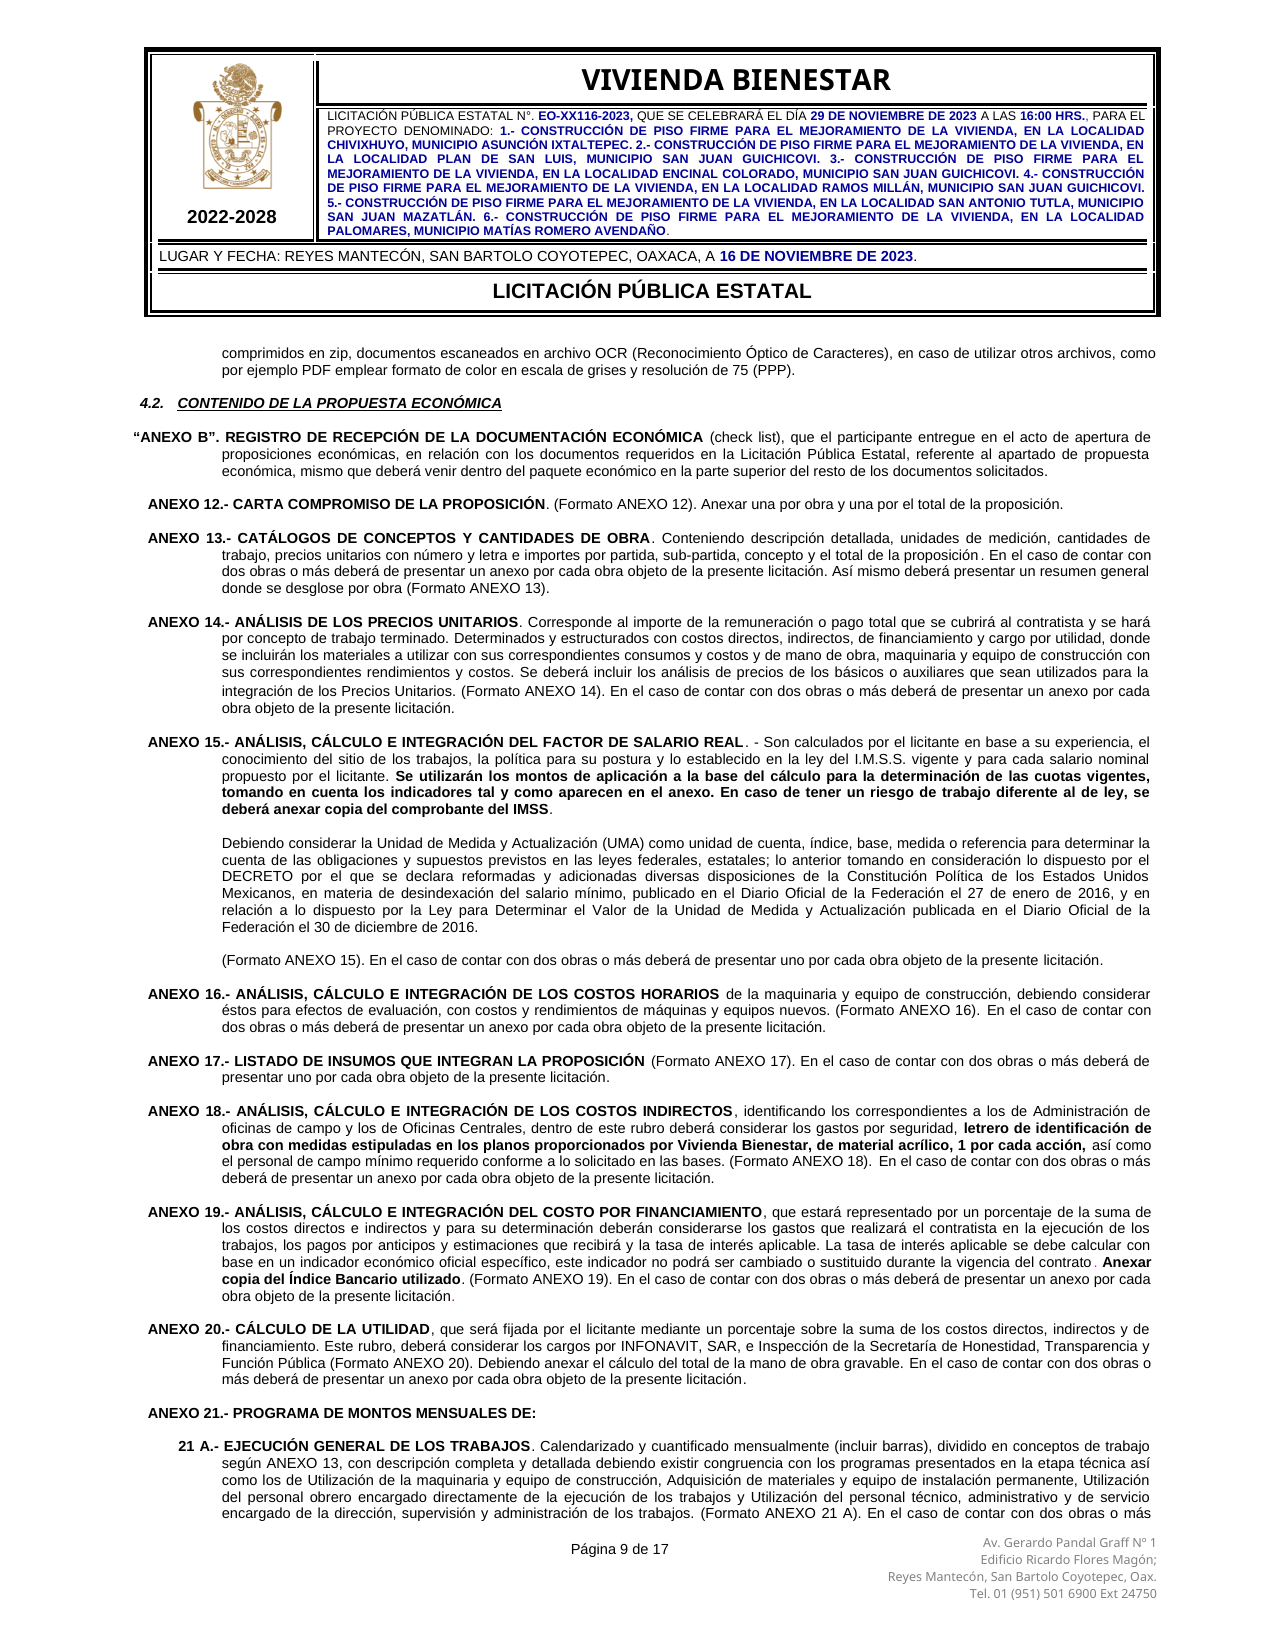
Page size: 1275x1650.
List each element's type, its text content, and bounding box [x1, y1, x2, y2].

text (Formato ANEXO 15). En el caso de contar con dos obras o más deberá de presentar uno por cada obra objeto de la presente licitación. [222, 952, 1152, 968]
text ANEXO 17.- LISTADO DE INSUMOS QUE INTEGRAN LA PROPOSICIÓN (Formato ANEXO 17). En el caso de contar con dos obras o más deberá de presentar uno por cada obra objeto de la presente licitación. [148, 1052, 1152, 1086]
text ANEXO 16.- ANÁLISIS, CÁLCULO E INTEGRACIÓN DE LOS COSTOS HORARIOS de la maquinaria y equipo de construcción, debiendo considerar éstos para efectos de evaluación, con costos y rendimientos de máquinas y equipos nuevos. (Formato ANEXO 16). En el caso de contar con dos obras o más deberá de presentar un anexo por cada obra objeto de la presente licitación. [148, 985, 1152, 1036]
text ANEXO 18.- ANÁLISIS, CÁLCULO E INTEGRACIÓN DE LOS COSTOS INDIRECTOS, identificando los correspondientes a los de Administración de oficinas de campo y los de Oficinas Centrales, dentro de este rubro deberá considerar los gastos por seguridad, letrero de identificación de obra con medidas estipuladas en los planos proporcionados por Vivienda Bienestar, de material acrílico, 1 por cada acción, así como el personal de campo mínimo requerido conforme a lo solicitado en las bases. (Formato ANEXO 18). En el caso de contar con dos obras o más deberá de presentar un anexo por cada obra objeto de la presente licitación. [148, 1103, 1152, 1187]
text ANEXO 21.- PROGRAMA DE MONTOS MENSUALES DE: [148, 1404, 1157, 1421]
picture [187, 59, 285, 188]
text ANEXO 19.- ANÁLISIS, CÁLCULO E INTEGRACIÓN DEL COSTO POR FINANCIAMIENTO, que estará representado por un porcentaje de la suma de los costos directos e indirectos y para su determinación deberán considerarse los gastos que realizará el contratista en la ejecución de los trabajos, los pagos por anticipos y estimaciones que recibirá y la tasa de interés aplicable. La tasa de interés aplicable se debe calcular con base en un indicador económico oficial específico, este indicador no podrá ser cambiado o sustituido durante la vigencia del contrato. Anexar copia del Índice Bancario utilizado. (Formato ANEXO 19). En el caso de contar con dos obras o más deberá de presentar un anexo por cada obra objeto de la presente licitación. [148, 1203, 1152, 1304]
text ANEXO 12.- CARTA COMPROMISO DE LA PROPOSICIÓN. (Formato ANEXO 12). Anexar una por obra y una por el total de la proposición. [148, 496, 1152, 513]
text “ANEXO B”. REGISTRO DE RECEPCIÓN DE LA DOCUMENTACIÓN ECONÓMICA (check list), que el participante entregue en el acto de apertura de proposiciones económicas, en relación con los documentos requeridos en la Licitación Pública Estatal, referente al apartado de propuesta económica, mismo que deberá venir dentro del paquete económico en la parte superior del resto de los documentos solicitados. [133, 429, 1152, 479]
text Debiendo considerar la Unidad de Medida y Actualización (UMA) como unidad de cuenta, índice, base, medida o referencia para determinar la cuenta de las obligaciones y supuestos previstos en las leyes federales, estatales; lo anterior tomando en consideración lo dispuesto por el DECRETO por el que se declara reformadas y adicionadas diversas disposiciones de la Constitución Política de los Estados Unidos Mexicanos, en materia de desindexación del salario mínimo, publicado en el Diario Oficial de la Federación el 27 de enero de 2016, y en relación a lo dispuesto por la Ley para Determinar el Valor de la Unidad de Medida y Actualización publicada en el Diario Oficial de la Federación el 30 de diciembre de 2016. [222, 834, 1152, 935]
text ANEXO 13.- CATÁLOGOS DE CONCEPTOS Y CANTIDADES DE OBRA. Conteniendo descripción detallada, unidades de medición, cantidades de trabajo, precios unitarios con número y letra e importes por partida, sub-partida, concepto y el total de la proposición. En el caso de contar con dos obras o más deberá de presentar un anexo por cada obra objeto de la presente licitación. Así mismo deberá presentar un resumen general donde se desglose por obra (Formato ANEXO 13). [148, 529, 1152, 596]
text ANEXO 20.- CÁLCULO DE LA UTILIDAD, que será fijada por el licitante mediante un porcentaje sobre la suma de los costos directos, indirectos y de financiamiento. Este rubro, deberá considerar los cargos por INFONAVIT, SAR, e Inspección de la Secretaría de Honestidad, Transparencia y Función Pública (Formato ANEXO 20). Debiendo anexar el cálculo del total de la mano de obra gravable. En el caso de contar con dos obras o más deberá de presentar un anexo por cada obra objeto de la presente licitación. [148, 1321, 1152, 1388]
text ANEXO 14.- ANÁLISIS DE LOS PRECIOS UNITARIOS. Corresponde al importe de la remuneración o pago total que se cubrirá al contratista y se hará por concepto de trabajo terminado. Determinados y estructurados con costos directos, indirectos, de financiamiento y cargo por utilidad, donde se incluirán los materiales a utilizar con sus correspondientes consumos y costos y de mano de obra, maquinaria y equipo de construcción con sus correspondientes rendimientos y costos. Se deberá incluir los análisis de precios de los básicos o auxiliares que sean utilizados para la integración de los Precios Unitarios. (Formato ANEXO 14). En el caso de contar con dos obras o más deberá de presentar un anexo por cada obra objeto de la presente licitación. [148, 613, 1152, 717]
text ANEXO 15.- ANÁLISIS, CÁLCULO E INTEGRACIÓN DEL FACTOR DE SALARIO REAL. - Son calculados por el licitante en base a su experiencia, el conocimiento del sitio de los trabajos, la política para su postura y lo establecido en la ley del I.M.S.S. vigente y para cada salario nominal propuesto por el licitante. Se utilizarán los montos de aplicación a la base del cálculo para la determinación de las cuotas vigentes, tomando en cuenta los indicadores tal y como aparecen en el anexo. En caso de tener un riesgo de trabajo diferente al de ley, se deberá anexar copia del comprobante del IMSS. [148, 734, 1152, 818]
list CONTENIDO DE LA PROPUESTA ECONÓMICA [140, 395, 1152, 412]
